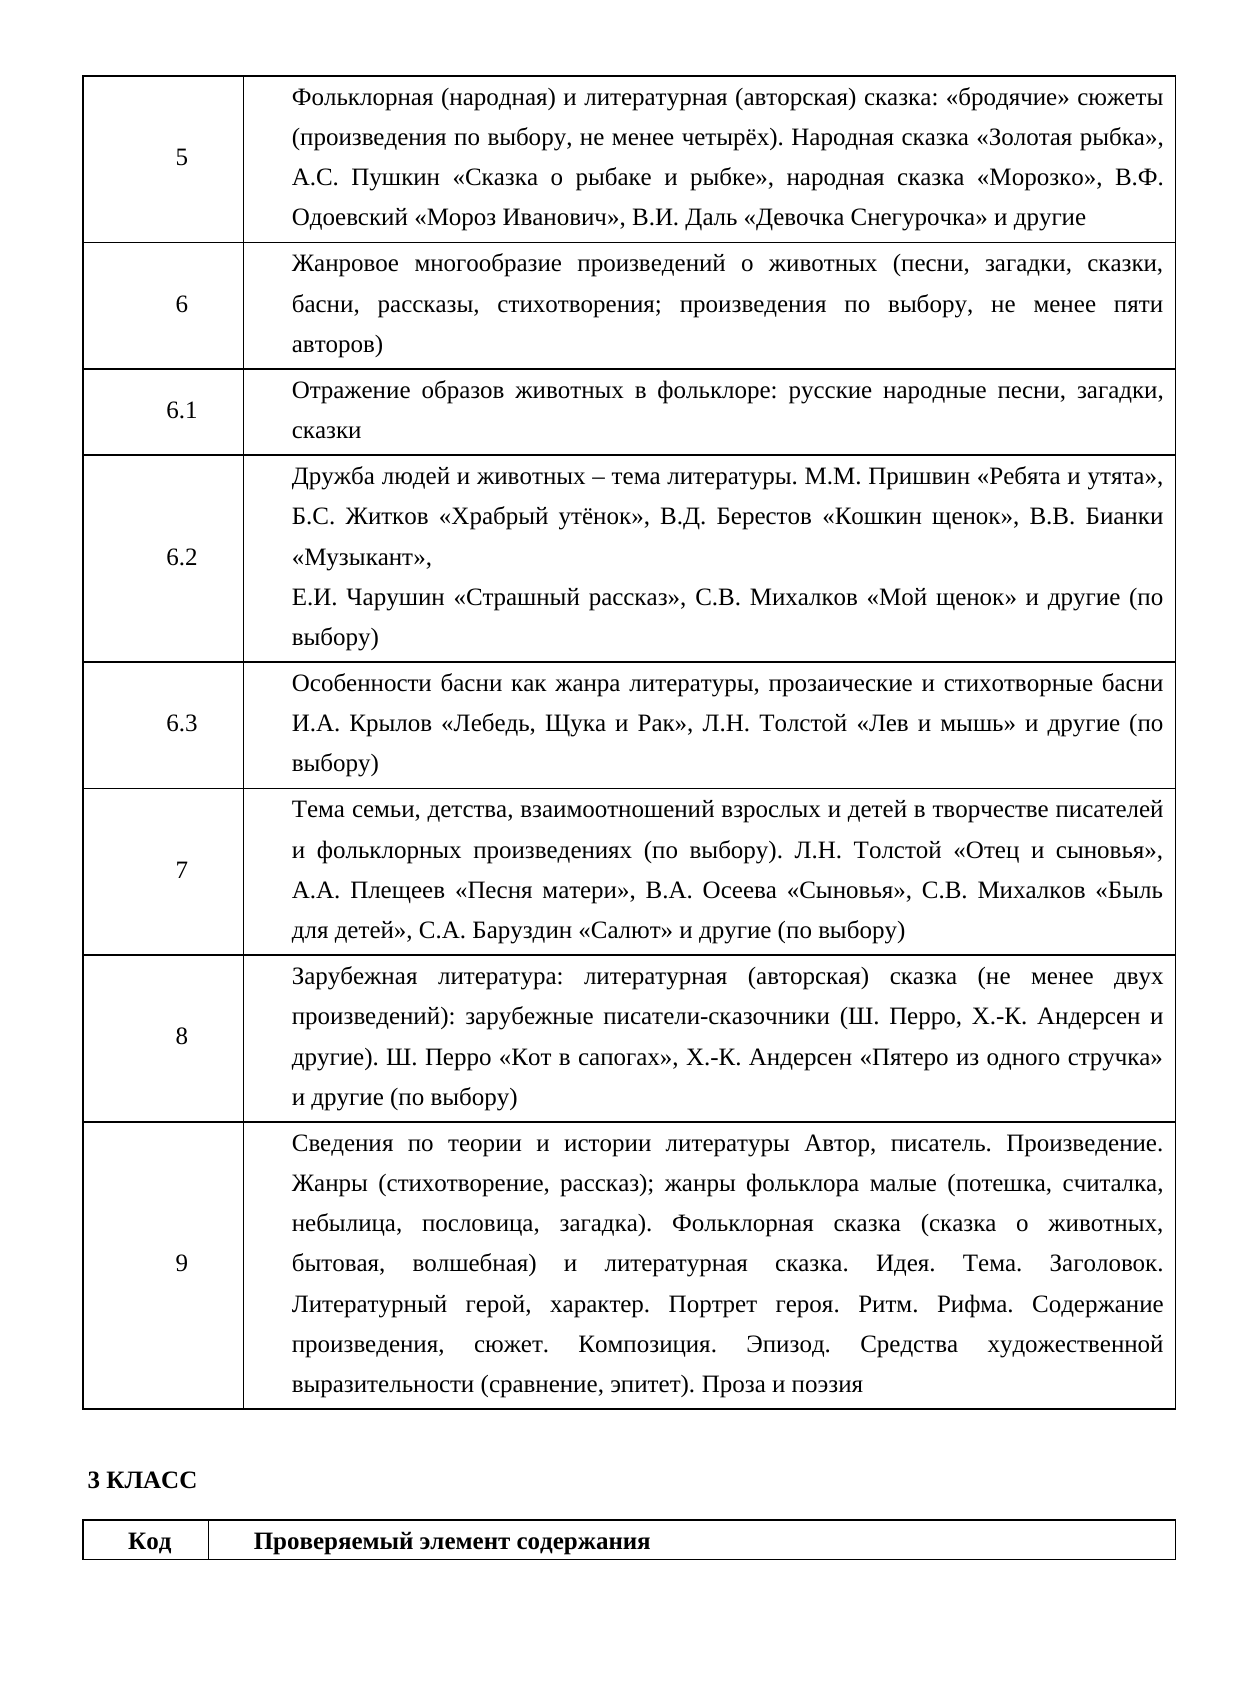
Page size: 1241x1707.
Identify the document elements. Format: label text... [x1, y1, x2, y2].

table_header Код [84, 1521, 208, 1559]
table_cell 6.3 [84, 663, 243, 788]
table_cell 6 [84, 243, 243, 368]
table_cell 6.1 [84, 370, 243, 454]
table_cell 7 [84, 789, 243, 954]
table_header Проверяемый элемент содержания [209, 1521, 1175, 1559]
table_cell Сведения по теории и истории литературы Автор, писатель. Произведение. Жанры (стихотворение, рассказ); жанры фольклора малые (потешка, считалка, небылица, пословица, загадка). Фольклорная сказка (сказка о животных, бытовая, волшебная) и литературная сказка. Идея. Тема. Заголовок. Литературный герой, характер. Портрет героя. Ритм. Рифма. Содержание произведения, сюжет. Композиция. Эпизод. Средства художественной выразительности (сравнение, эпитет). Проза и поэзия [244, 1123, 1175, 1408]
table_cell Тема семьи, детства, взаимоотношений взрослых и детей в творчестве писателей и фольклорных произведениях (по выбору). Л.Н. Толстой «Отец и сыновья», А.А. Плещеев «Песня матери», В.А. Осеева «Сыновья», С.В. Михалков «Быль для детей», С.А. Баруздин «Салют» и другие (по выбору) [244, 789, 1175, 954]
table_cell 6.2 [84, 456, 243, 661]
table_cell 5 [84, 77, 243, 242]
table_cell Особенности басни как жанра литературы, прозаические и стихотворные басни И.А. Крылов «Лебедь, Щука и Рак», Л.Н. Толстой «Лев и мышь» и другие (по выбору) [244, 663, 1175, 788]
text 3 КЛАСС [87, 1466, 1165, 1494]
table_cell Дружба людей и животных – тема литературы. М.М. Пришвин «Ребята и утята», Б.С. Житков «Храбрый утёнок», В.Д. Берестов «Кошкин щенок», В.В. Бианки «Музыкант», Е.И. Чарушин «Страшный рассказ», С.В. Михалков «Мой щенок» и другие (по выбору) [244, 456, 1175, 661]
table_cell Жанровое многообразие произведений о животных (песни, загадки, сказки, басни, рассказы, стихотворения; произведения по выбору, не менее пяти авторов) [244, 243, 1175, 368]
table_cell Зарубежная литература: литературная (авторская) сказка (не менее двух произведений): зарубежные писатели-сказочники (Ш. Перро, Х.-К. Андерсен и другие). Ш. Перро «Кот в сапогах», Х.-К. Андерсен «Пятеро из одного стручка» и другие (по выбору) [244, 956, 1175, 1121]
table_cell Фольклорная (народная) и литературная (авторская) сказка: «бродячие» сюжеты (произведения по выбору, не менее четырёх). Народная сказка «Золотая рыбка», А.С. Пушкин «Сказка о рыбаке и рыбке», народная сказка «Морозко», В.Ф. Одоевский «Мороз Иванович», В.И. Даль «Девочка Снегурочка» и другие [244, 77, 1175, 242]
table_cell 8 [84, 956, 243, 1121]
table_cell 9 [84, 1123, 243, 1408]
table_cell Отражение образов животных в фольклоре: русские народные песни, загадки, сказки [244, 370, 1175, 454]
